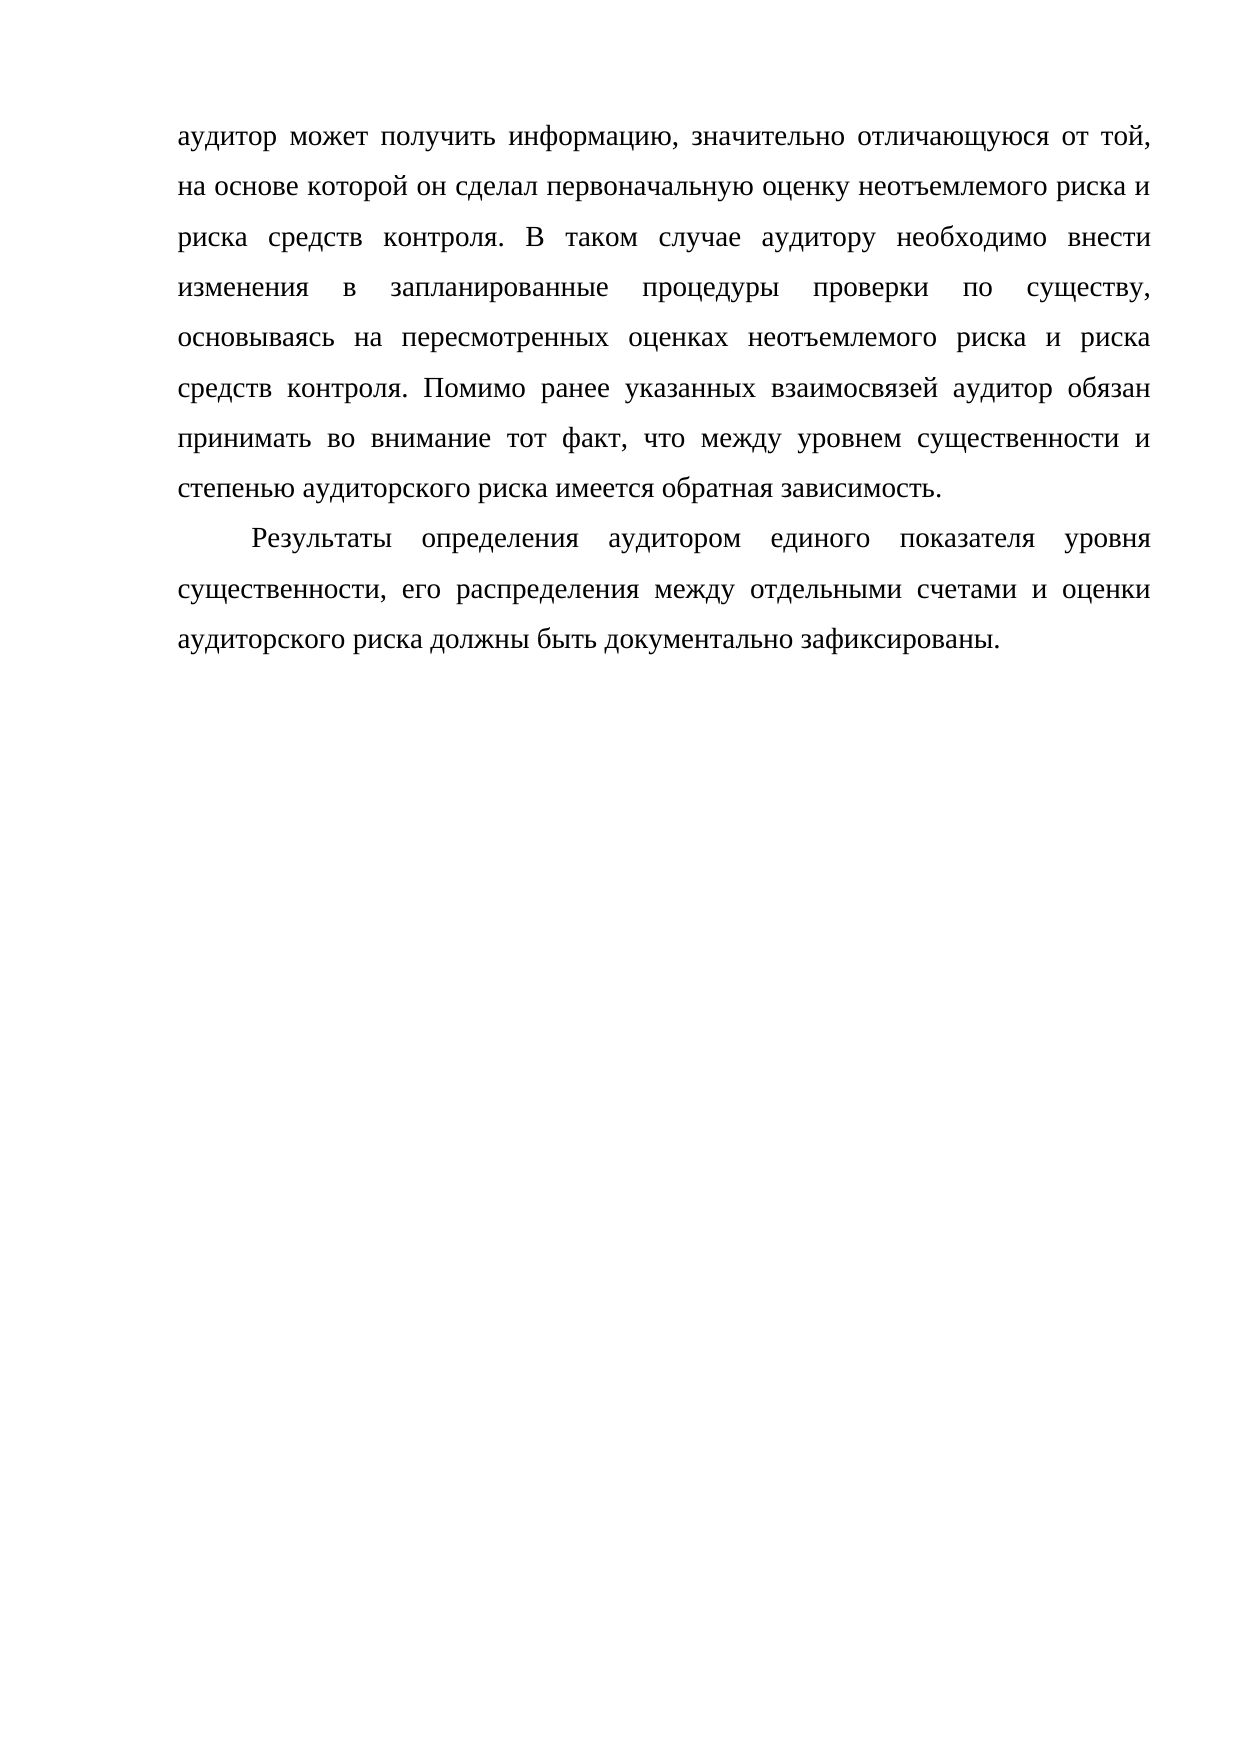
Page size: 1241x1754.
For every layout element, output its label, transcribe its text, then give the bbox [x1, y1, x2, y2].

text Результаты определения аудитором единого показателя уровня существенности, его распределения между отдельными счетами и оценки аудиторского риска должны быть документально зафиксированы. [177, 521, 1152, 655]
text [177, 118, 1152, 504]
